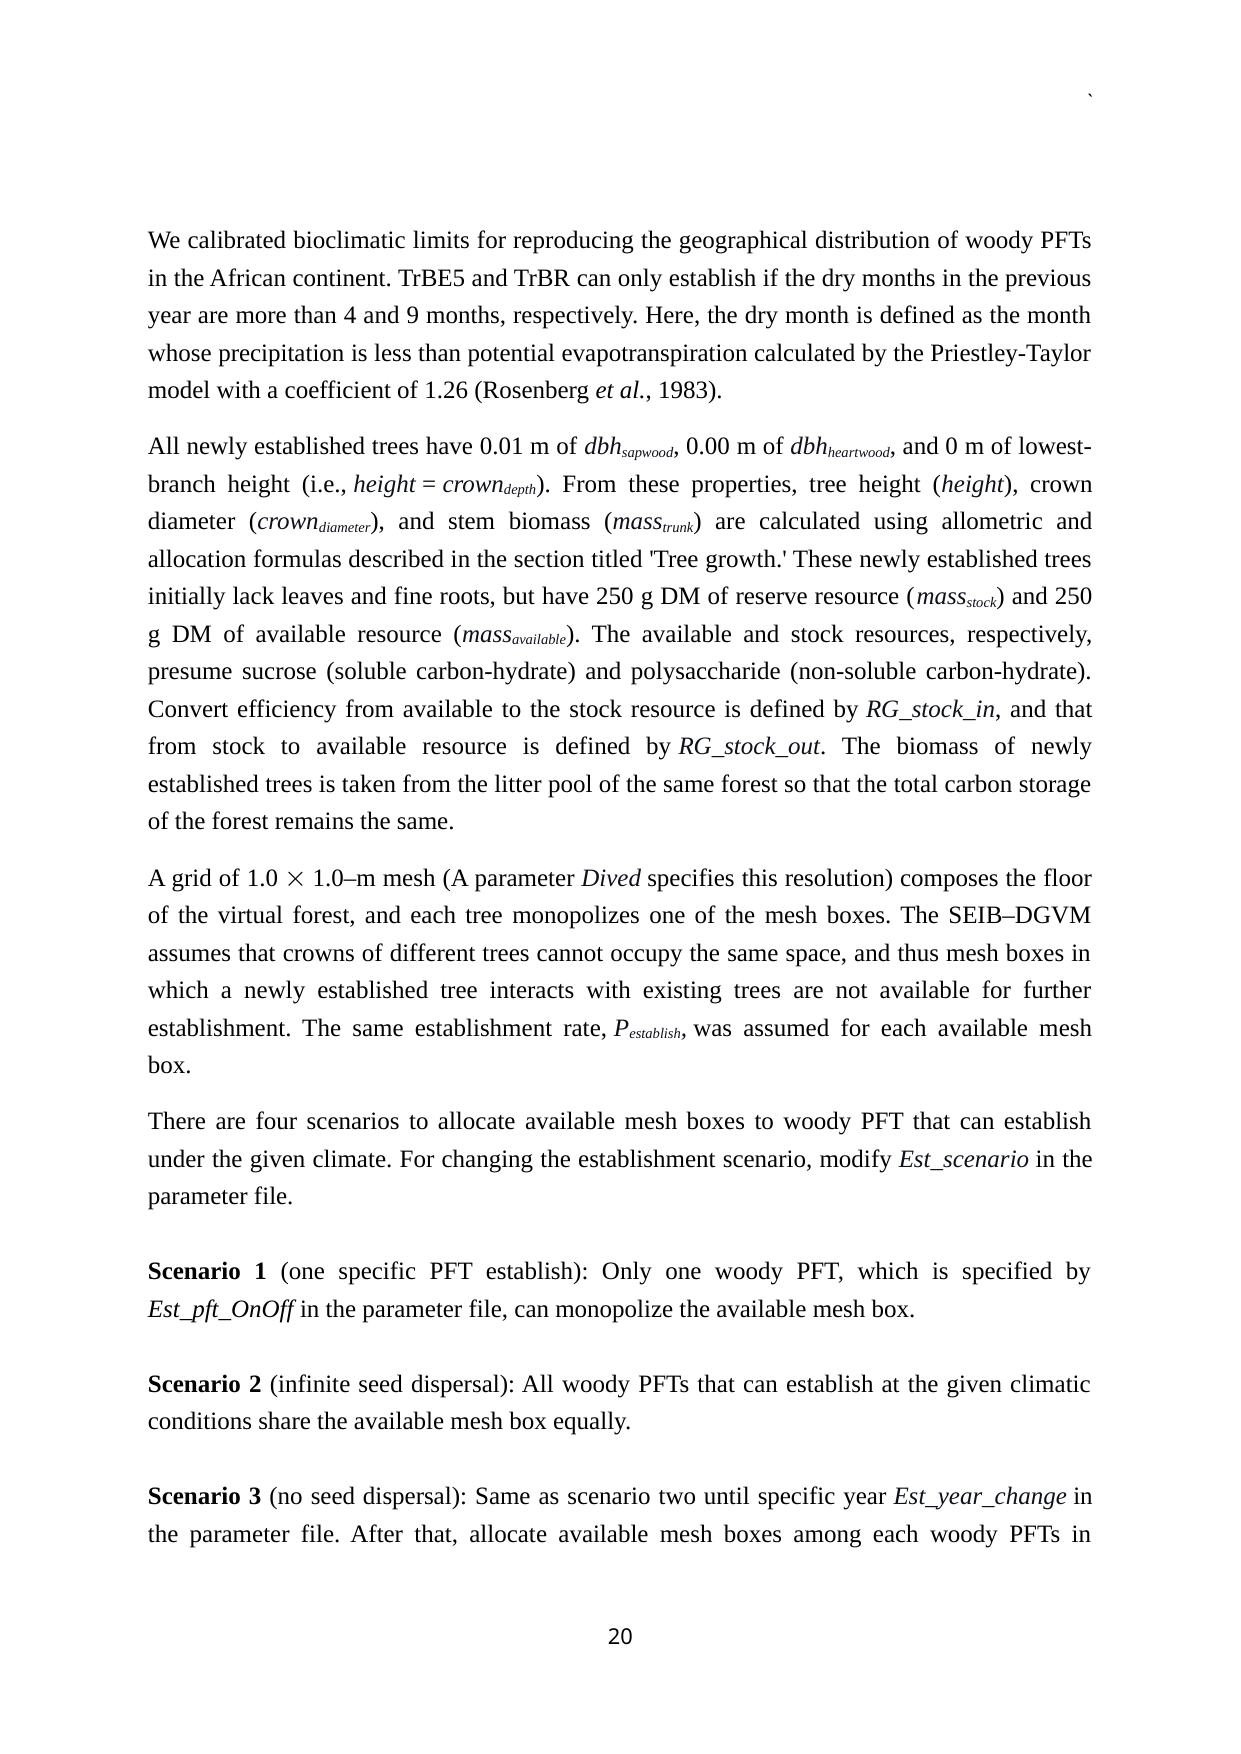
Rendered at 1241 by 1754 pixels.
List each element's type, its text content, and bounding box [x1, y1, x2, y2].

text Scenario 1 (one specific PFT establish): Only one woody PFT, which is specified by Est_pft_OnOff in the parameter file, can monopolize the available mesh box. [148, 1252, 1092, 1327]
text A grid of 1.0 1.0–m mesh (A parameter Dived specifies this resolution) composes the floor of the virtual forest, and each tree monopolizes one of the mesh boxes. The SEIB–DGVM assumes that crowns of different trees cannot occupy the same space, and thus mesh boxes in which a newly established tree interacts with existing trees are not available for further establishment. The same establishment rate, Pestablish, was assumed for each available mesh box. [148, 858, 1092, 1083]
text There are four scenarios to allocate available mesh boxes to woody PFT that can establish under the given climate. For changing the establishment scenario, modify Est_scenario in the parameter file. [148, 1102, 1092, 1214]
text Scenario 2 (infinite seed dispersal): All woody PFTs that can establish at the given climatic conditions share the available mesh box equally. [148, 1364, 1092, 1439]
text All newly established trees have 0.01 m of dbhsapwood, 0.00 m of dbhheartwood, and 0 m of lowest-branch height (i.e., height = crowndepth). From these properties, tree height (height), crown diameter (crowndiameter), and stem biomass (masstrunk) are calculated using allometric and allocation formulas described in the section titled 'Tree growth.' These newly established trees initially lack leaves and fine roots, but have 250 g DM of reserve resource (massstock) and 250 g DM of available resource (massavailable). The available and stock resources, respectively, presume sucrose (soluble carbon-hydrate) and polysaccharide (non-soluble carbon-hydrate). Convert efficiency from available to the stock resource is defined by RG_stock_in, and that from stock to available resource is defined by RG_stock_out. The biomass of newly established trees is taken from the litter pool of the same forest so that the total carbon storage of the forest remains the same. [148, 427, 1092, 839]
text We calibrated bioclimatic limits for reproducing the geographical distribution of woody PFTs in the African continent. TrBE5 and TrBR can only establish if the dry months in the previous year are more than 4 and 9 months, respectively. Here, the dry month is defined as the month whose precipitation is less than potential evapotranspiration calculated by the Priestley-Taylor model with a coefficient of 1.26 (Rosenberg et al., 1983). [148, 221, 1092, 408]
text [148, 1477, 1092, 1552]
